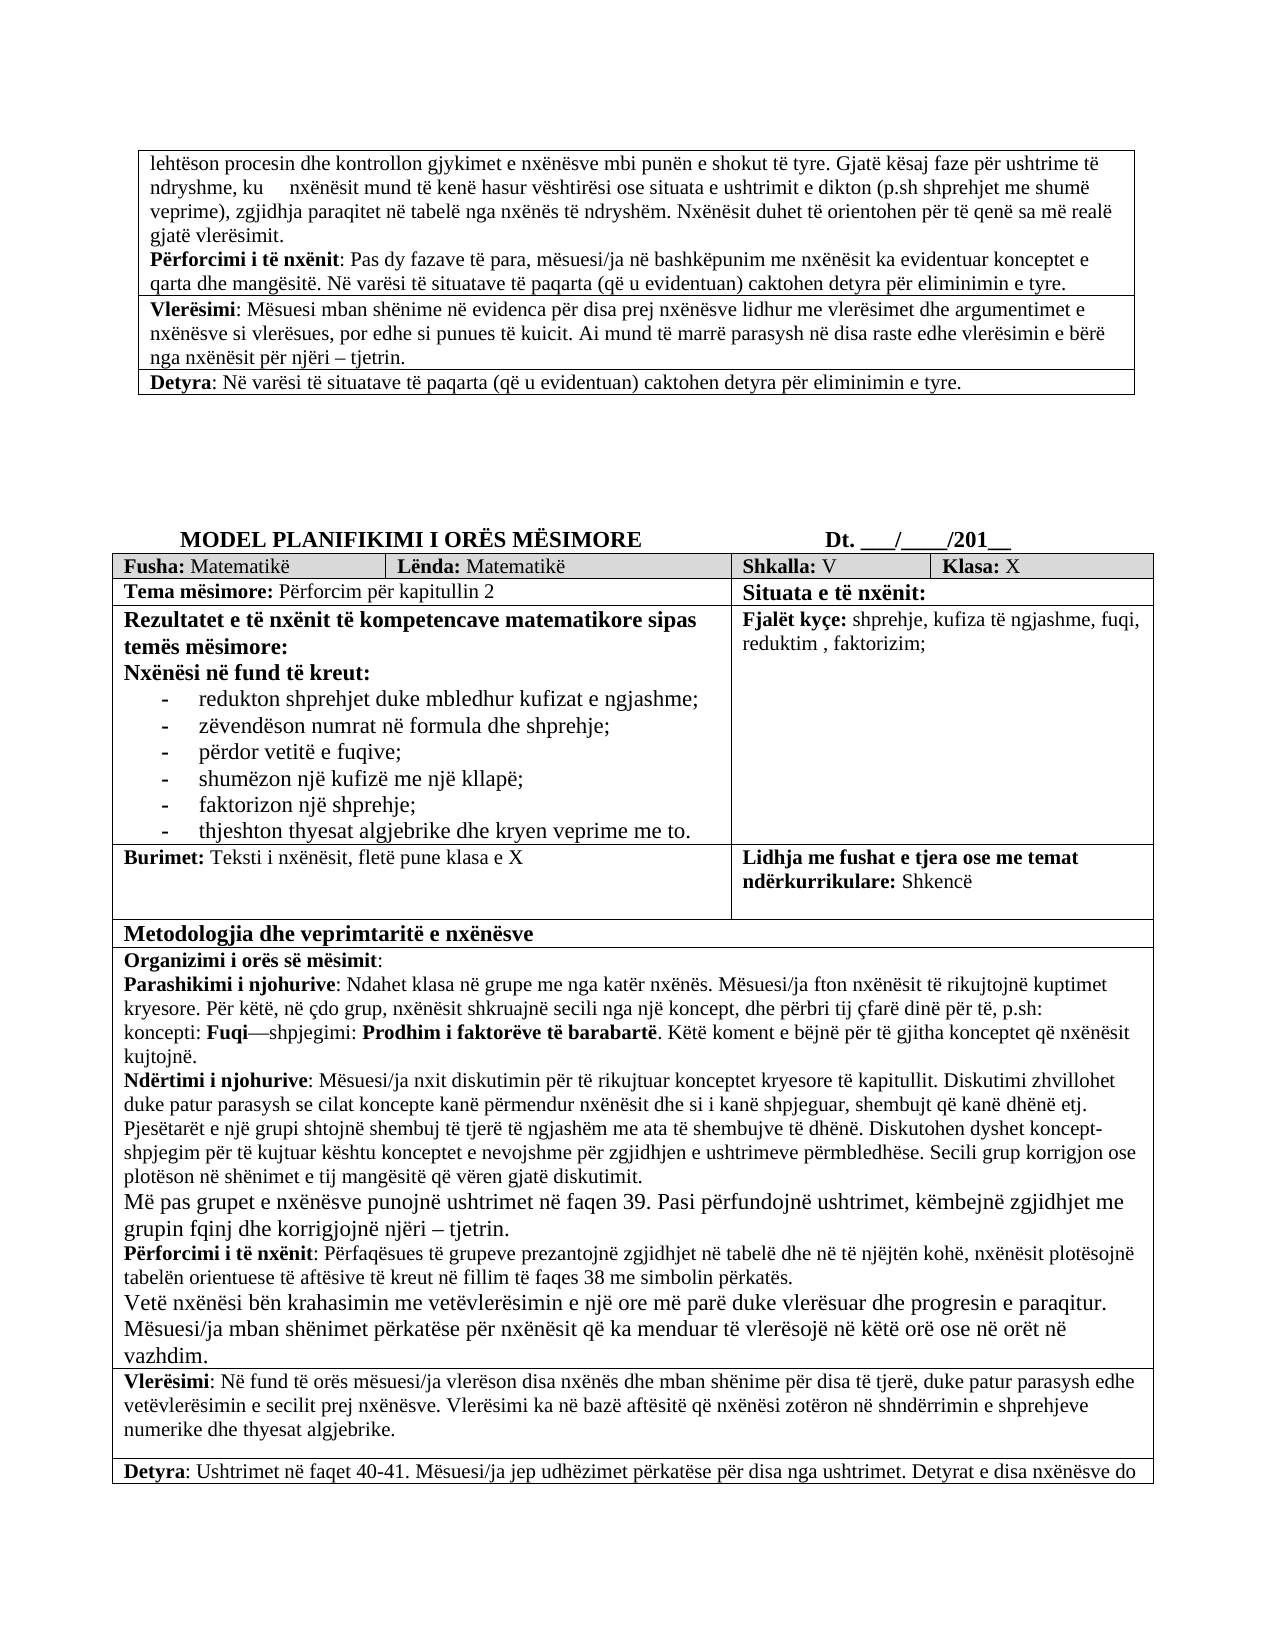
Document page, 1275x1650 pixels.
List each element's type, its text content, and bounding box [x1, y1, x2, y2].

table_cell Vlerësimi: Në fund të orës mësuesi/ja vlerëson disa nxënës dhe mban shënime për disa të tjerë, duke patur parasysh edhe vetëvlerësimin e secilit prej nxënësve. Vlerësimi ka në bazë aftësitë që nxënësi zotëron në shndërrimin e shprehjeve numerike dhe thyesat algjebrike. [113, 1369, 1153, 1458]
table_cell Rezultatet e të nxënit të kompetencave matematikore sipas temës mësimore: Nxënësi në fund të kreut: redukton shprehjet duke mbledhur kufizat e ngjashme; zëvendëson numrat në formula dhe shprehje; përdor vetitë e fuqive; shumëzon një kufizë me një kllapë; faktorizon një shprehje; thjeshton thyesat algjebrike dhe kryen veprime me to. [113, 606, 731, 844]
table_header Shkalla: V [732, 554, 930, 578]
table_cell Organizimi i orës së mësimit: Parashikimi i njohurive: Ndahet klasa në grupe me nga katër nxënës. Mësuesi/ja fton nxënësit të rikujtojnë kuptimet kryesore. Për këtë, në çdo grup, nxënësit shkruajnë secili nga një koncept, dhe përbri tij çfarë dinë për të, p.sh: koncepti: Fuqi—shpjegimi: Prodhim i faktorëve të barabartë. Këtë koment e bëjnë për të gjitha konceptet që nxënësit kujtojnë. Ndërtimi i njohurive: Mësuesi/ja nxit diskutimin për të rikujtuar konceptet kryesore të kapitullit. Diskutimi zhvillohet duke patur parasysh se cilat koncepte kanë përmendur nxënësit dhe si i kanë shpjeguar, shembujt që kanë dhënë etj. Pjesëtarët e një grupi shtojnë shembuj të tjerë të ngjashëm me ata të shembujve të dhënë. Diskutohen dyshet koncept-shpjegim për të kujtuar kështu konceptet e nevojshme për zgjidhjen e ushtrimeve përmbledhëse. Secili grup korrigjon ose plotëson në shënimet e tij mangësitë që vëren gjatë diskutimit. Më pas grupet e nxënësve punojnë ushtrimet në faqen 39. Pasi përfundojnë ushtrimet, këmbejnë zgjidhjet me grupin fqinj dhe korrigjojnë njëri – tjetrin. Përforcimi i të nxënit: Përfaqësues të grupeve prezantojnë zgjidhjet në tabelë dhe në të njëjtën kohë, nxënësit plotësojnë tabelën orientuese të aftësive të kreut në fillim të faqes 38 me simbolin përkatës. Vetë nxënësi bën krahasimin me vetëvlerësimin e një ore më parë duke vlerësuar dhe progresin e paraqitur. Mësuesi/ja mban shënimet përkatëse për nxënësit që ka menduar të vlerësojë në këtë orë ose në orët në vazhdim. [113, 948, 1153, 1368]
table_header Fusha: Matematikë [113, 554, 385, 578]
table_cell Tema mësimore: Përforcim për kapitullin 2 [113, 579, 731, 605]
text MODEL PLANIFIKIMI I ORËS MËSIMORE Dt. ___/____/201__ [150, 527, 1125, 553]
table_cell Vlerësimi: Mësuesi mban shënime në evidenca për disa prej nxënësve lidhur me vlerësimet dhe argumentimet e nxënësve si vlerësues, por edhe si punues të kuicit. Ai mund të marrë parasysh në disa raste edhe vlerësimin e bërë nga nxënësit për njëri – tjetrin. [139, 296, 1134, 369]
table_cell Lidhja me fushat e tjera ose me temat ndërkurrikulare: Shkencë [732, 845, 1153, 919]
table_cell Situata e të nxënit: [732, 579, 1153, 605]
table_header Lënda: Matematikë [386, 554, 731, 578]
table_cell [139, 151, 1134, 295]
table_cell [113, 1459, 1153, 1483]
table_header Klasa: X [931, 554, 1153, 578]
table_cell Metodologjia dhe veprimtaritë e nxënësve [113, 920, 1153, 947]
table_cell Burimet: Teksti i nxënësit, fletë pune klasa e X [113, 845, 731, 919]
table_cell Fjalët kyçe: shprehje, kufiza të ngjashme, fuqi, reduktim , faktorizim; [732, 606, 1153, 844]
table_cell Detyra: Në varësi të situatave të paqarta (që u evidentuan) caktohen detyra për eliminimin e tyre. [139, 370, 1134, 394]
